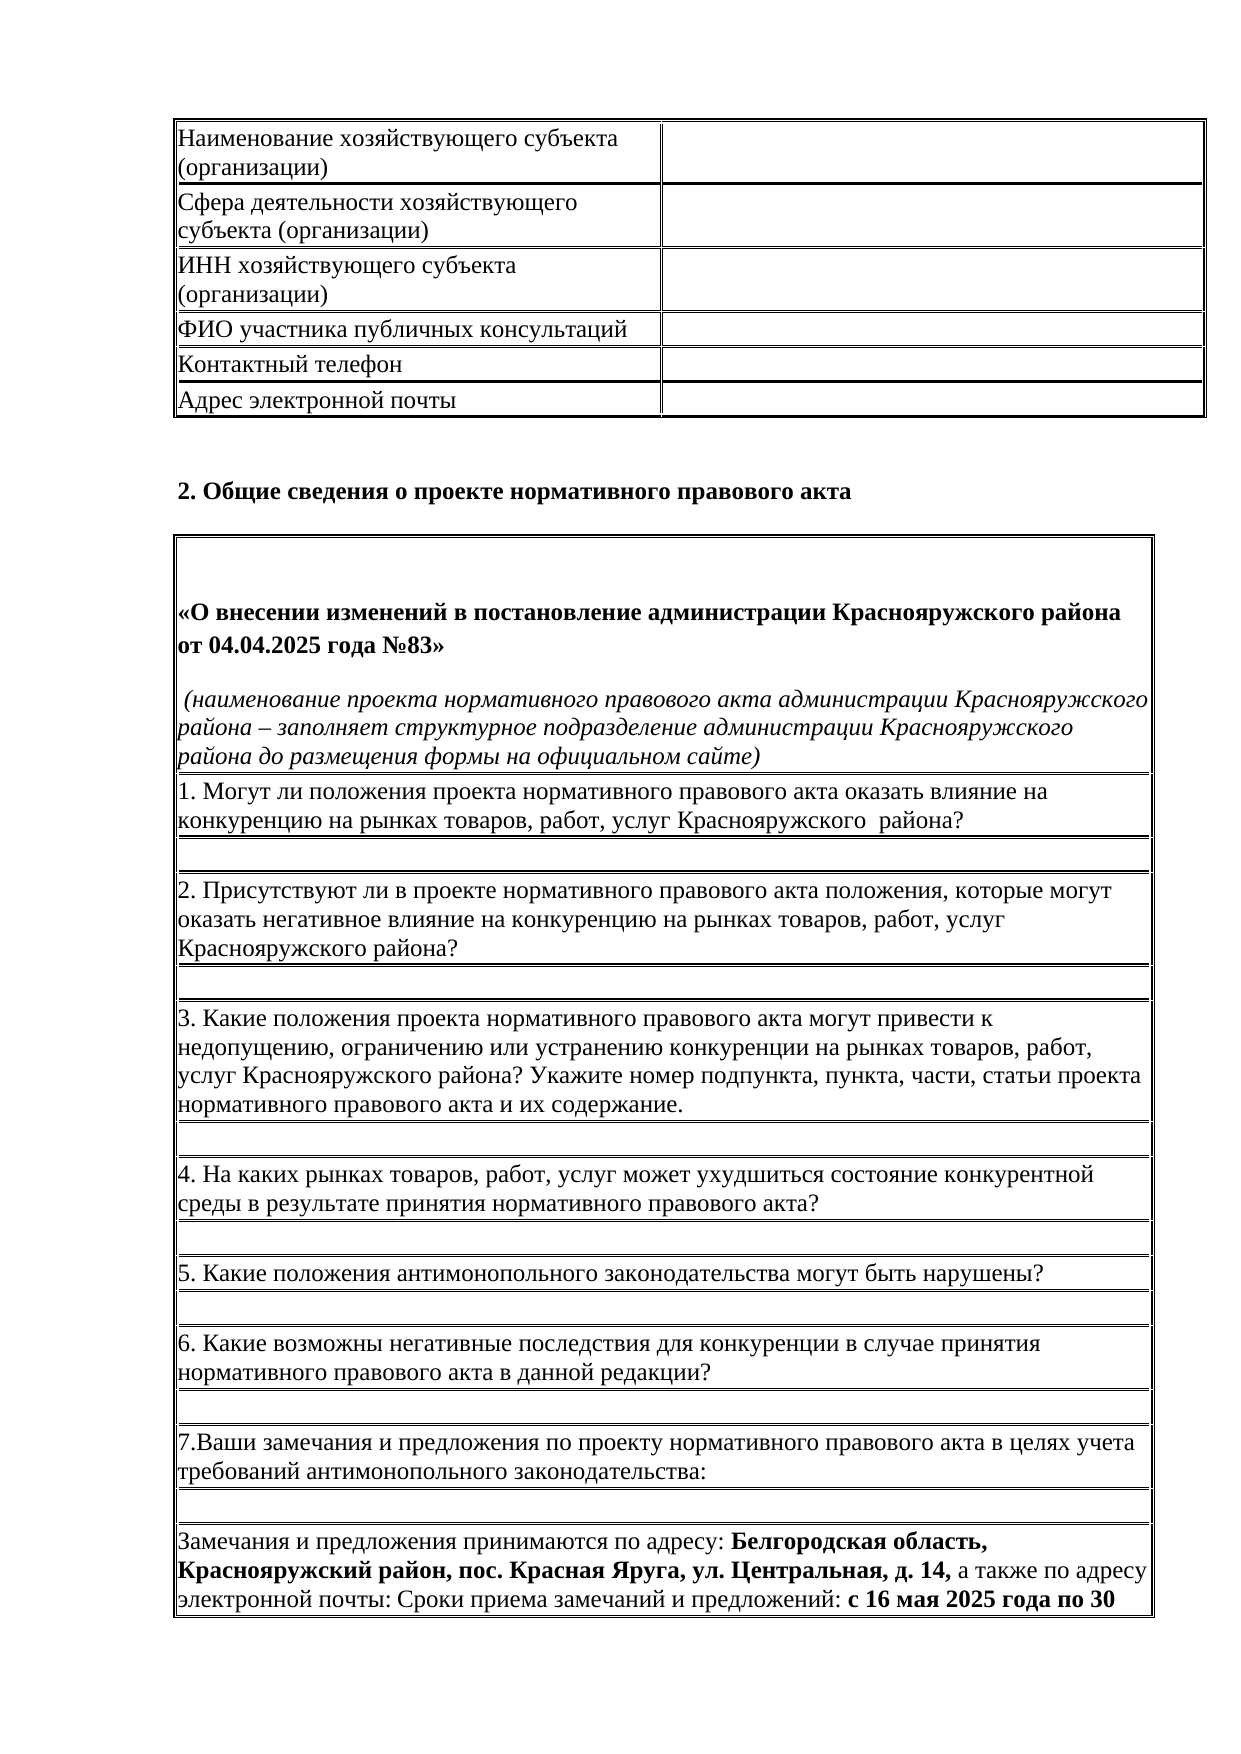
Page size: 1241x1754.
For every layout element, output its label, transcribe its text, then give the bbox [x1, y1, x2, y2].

table_cell [177, 835, 1152, 870]
table_cell [177, 1219, 1152, 1253]
table_cell 6. Какие возможны негативные последствия для конкуренции в случае принятия нормативного правового акта в данной редакции? [175, 1324, 1153, 1388]
table_header Наименование хозяйствующего субъекта (организации) [177, 122, 661, 182]
table_cell [175, 1487, 1153, 1522]
table_cell Сфера деятельности хозяйствующего субъекта (организации) [177, 182, 660, 246]
table_cell 4. На каких рынках товаров, работ, услуг может ухудшиться состояние конкурентной среды в результате принятия нормативного правового акта? [177, 1155, 1152, 1218]
table_cell [175, 1388, 1153, 1423]
table_cell 2. Присутствуют ли в проекте нормативного правового акта положения, которые могут оказать негативное влияние на конкуренцию на рынках товаров, работ, услуг Краснояружского района? [177, 870, 1152, 963]
table_cell 3. Какие положения проекта нормативного правового акта могут привести к недопущению, ограничению или устранению конкуренции на рынках товаров, работ, услуг Краснояружского района? Укажите номер подпункта, пункта, части, статьи проекта нормативного правового акта и их содержание. [177, 998, 1152, 1119]
table_cell 7.Ваши замечания и предложения по проекту нормативного правового акта в целях учета требований антимонопольного законодательства: [175, 1423, 1153, 1487]
text 2. Общие сведения о проекте нормативного правового акта [177, 476, 1152, 505]
table_cell [661, 310, 1205, 345]
table_cell [175, 1289, 1153, 1324]
table_cell ИНН хозяйствующего субъекта (организации) [175, 246, 661, 310]
table_cell [177, 963, 1152, 998]
table_cell 1. Могут ли положения проекта нормативного правового акта оказать влияние на конкуренцию на рынках товаров, работ, услуг Краснояружского района? [177, 771, 1152, 835]
table_cell [177, 1120, 1152, 1154]
table_header [661, 122, 1203, 182]
table_cell 5. Какие положения антимонопольного законодательства могут быть нарушены? [177, 1254, 1152, 1289]
table_cell [661, 246, 1205, 310]
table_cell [175, 1522, 1153, 1614]
table_cell ФИО участника публичных консультаций [175, 310, 661, 345]
table_cell [661, 345, 1205, 380]
table_header «О внесении изменений в постановление администрации Краснояружского района от 04.04.2025 года №83» (наименование проекта нормативного правового акта администрации Краснояружского района – заполняет структурное подразделение администрации Краснояружского района до размещения формы на официальном сайте) [177, 538, 1151, 771]
table_cell [663, 182, 1203, 246]
table_cell [661, 380, 1203, 415]
table_cell Адрес электронной почты [177, 380, 661, 415]
table_cell Контактный телефон [175, 345, 661, 380]
